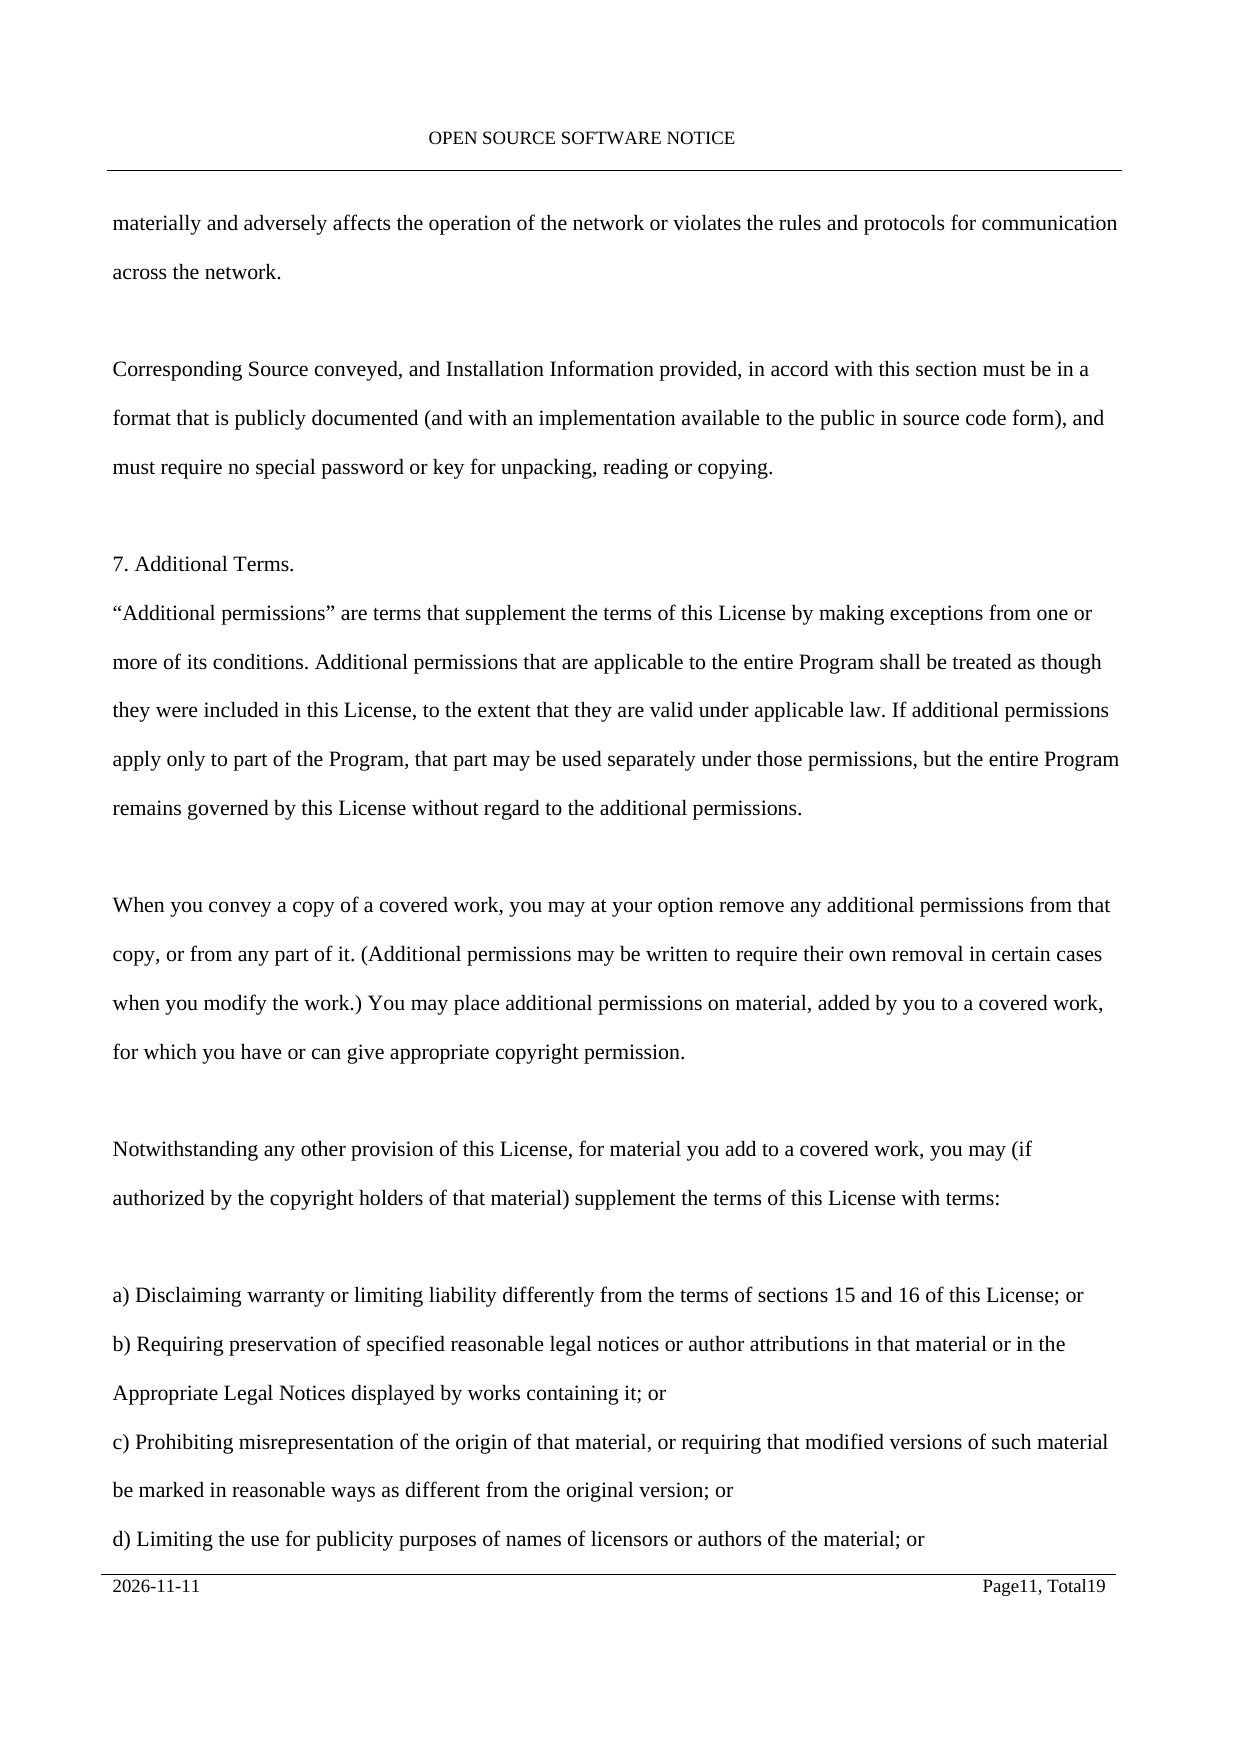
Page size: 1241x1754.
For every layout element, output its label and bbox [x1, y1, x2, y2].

text [112, 206, 1128, 1555]
